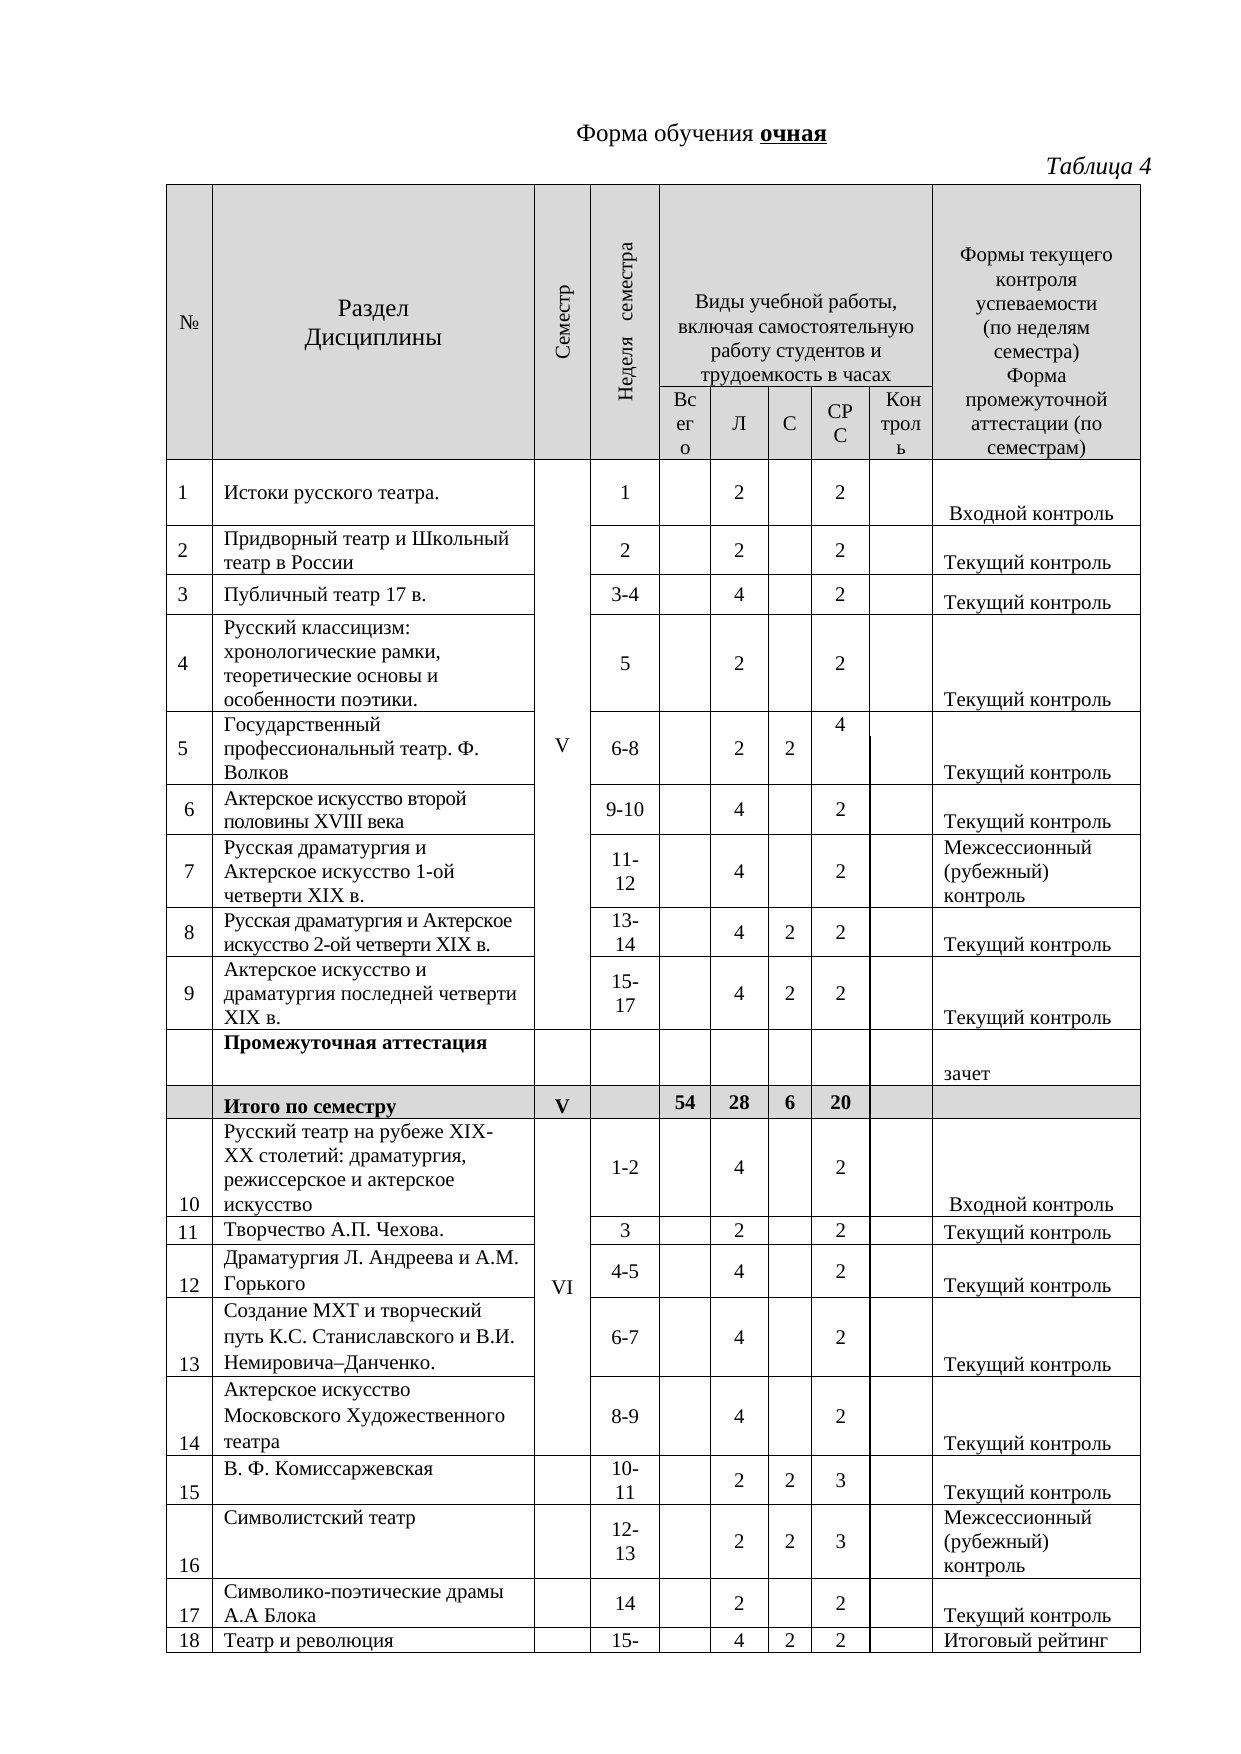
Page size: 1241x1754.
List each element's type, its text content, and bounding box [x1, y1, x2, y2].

table_cell Актерское искусство Московского Художественного театра [213, 1377, 534, 1455]
table_cell [769, 1377, 811, 1455]
table_cell [871, 908, 932, 956]
table_cell [870, 460, 932, 524]
table_cell [871, 1086, 932, 1118]
table_cell 7 [167, 835, 212, 907]
table_cell Символистский театр [213, 1505, 534, 1577]
table_cell Текущий контроль [933, 712, 1140, 784]
table_cell Текущий контроль [933, 957, 1140, 1029]
table_cell [769, 1245, 811, 1297]
text Форма обучения очная [251, 118, 1152, 147]
table_cell [769, 526, 811, 574]
table_cell [167, 1086, 212, 1118]
table_cell 13 [167, 1298, 212, 1376]
table_cell 6-7 [591, 1298, 659, 1376]
table_cell [870, 575, 932, 614]
table_cell [871, 1505, 932, 1577]
table_cell Актерское искусство второй половины XVIII века [213, 785, 534, 833]
table_cell 5 [591, 615, 659, 711]
table_cell [769, 575, 811, 614]
table_cell Драматургия Л. Андреева и А.М. Горького [213, 1245, 534, 1297]
table_cell 4 [711, 1298, 768, 1376]
table_cell [167, 1030, 212, 1085]
table_cell Текущий контроль [933, 785, 1140, 833]
table_cell Русский классицизм: хронологические рамки, теоретические основы и особенности поэтики. [213, 615, 534, 711]
table_header Семестр [535, 185, 590, 459]
table_cell Л [711, 387, 768, 459]
table_cell [769, 1217, 811, 1244]
text Таблица 4 [251, 151, 1152, 180]
table_cell [769, 1298, 811, 1376]
table_cell С [769, 387, 811, 459]
table_cell [660, 1628, 710, 1652]
table_cell [660, 1119, 710, 1216]
table_cell 20 [812, 1086, 869, 1118]
table_cell 54 [660, 1086, 710, 1118]
table_cell [660, 615, 710, 711]
table_cell 2 [812, 1245, 869, 1297]
table_cell 2 [812, 1377, 869, 1455]
table_cell 8-9 [591, 1377, 659, 1455]
table_cell 28 [711, 1086, 768, 1118]
table_cell 1 [591, 460, 659, 524]
table_cell Входной контроль [933, 460, 1140, 524]
table_cell 2 [812, 1628, 869, 1652]
table_cell [660, 575, 710, 614]
table_cell В. Ф. Комиссаржевская [213, 1456, 534, 1504]
table_cell 15-17 [591, 1628, 659, 1652]
table_cell 2 [769, 957, 811, 1029]
table_cell 2 [812, 1119, 869, 1216]
table_cell Истоки русского театра. [213, 460, 534, 524]
table_cell Межсессионный (рубежный) контроль [933, 1505, 1140, 1577]
table_cell Русская драматургия и Актерское искусство 1-ой четверти XIX в. [213, 835, 534, 907]
table_cell [535, 1456, 590, 1504]
table_cell [933, 1086, 1140, 1118]
table_cell [591, 1030, 659, 1085]
table_cell Творчество А.П. Чехова. [213, 1217, 534, 1244]
table_cell [871, 785, 932, 833]
table_cell Текущий контроль [933, 908, 1140, 956]
table_cell 1-2 [591, 1119, 659, 1216]
table_cell [769, 615, 811, 711]
table_cell [591, 1086, 659, 1118]
table_cell [660, 1217, 710, 1244]
table_cell [871, 1030, 932, 1085]
table_cell [812, 1030, 869, 1085]
table_cell [769, 835, 811, 907]
table_cell Государственный профессиональный театр. Ф. Волков [213, 712, 534, 784]
table_cell 3 [812, 1456, 869, 1504]
table_cell [870, 615, 932, 711]
table_cell 11-12 [591, 835, 659, 907]
table_cell 4 [711, 835, 768, 907]
table_cell [711, 1030, 768, 1085]
table_header Формы текущего контроля успеваемости (по неделям семестра) Форма промежуточной аттестации (по семестрам) [933, 185, 1140, 459]
table_cell 2 [812, 785, 869, 833]
table_cell 2 [769, 908, 811, 956]
table_cell [660, 712, 710, 784]
table_cell 14 [167, 1377, 212, 1455]
table_cell 12-13 [591, 1505, 659, 1577]
table_cell [870, 526, 932, 574]
table_cell [871, 1377, 932, 1455]
table_cell V [535, 460, 590, 1029]
table_cell Текущий контроль [933, 1579, 1140, 1627]
table_cell 2 [769, 1628, 811, 1652]
table_cell [535, 1505, 590, 1577]
table_header Раздел Дисциплины [213, 185, 534, 459]
table_cell 2 [812, 526, 869, 574]
table_cell 2 [812, 1298, 869, 1376]
table_cell 10-11 [591, 1456, 659, 1504]
table_cell [871, 1579, 932, 1627]
table_cell Текущий контроль [933, 1245, 1140, 1297]
table_cell [871, 957, 932, 1029]
table_cell 2 [769, 712, 811, 784]
table_cell Текущий контроль [933, 1217, 1140, 1244]
table_cell 15-17 [591, 957, 659, 1029]
table_cell 2 [711, 712, 768, 784]
table_cell 2 [769, 1505, 811, 1577]
table_cell 2 [711, 1217, 768, 1244]
table_cell Актерское искусство и драматургия последней четверти XIX в. [213, 957, 534, 1029]
table_cell Придворный театр и Школьный театр в России [213, 526, 534, 574]
table_cell [769, 1119, 811, 1216]
table_cell [871, 1456, 932, 1504]
table_cell [871, 1245, 932, 1297]
table_cell [769, 460, 811, 524]
table_cell зачет [933, 1030, 1140, 1085]
table_cell 9 [167, 957, 212, 1029]
table_cell 2 [812, 1217, 869, 1244]
table_cell 3 [812, 1505, 869, 1577]
table_cell Символико-поэтические драмы А.А Блока [213, 1579, 534, 1627]
table_cell 10 [167, 1119, 212, 1216]
table_cell 13-14 [591, 908, 659, 956]
table_cell 4 [711, 1245, 768, 1297]
table_cell 11 [167, 1217, 212, 1244]
table_cell 2 [812, 460, 869, 524]
table_cell 2 [769, 1456, 811, 1504]
table_cell [660, 1030, 710, 1085]
table_cell [870, 712, 932, 736]
table_cell Текущий контроль [933, 575, 1140, 614]
table_cell 4 [167, 615, 212, 711]
table_cell 4 [711, 1628, 768, 1652]
table_cell 2 [812, 835, 869, 907]
table_cell 9-10 [591, 785, 659, 833]
table_cell Театр и революция [213, 1628, 534, 1652]
table_cell 4-5 [591, 1245, 659, 1297]
table_cell [660, 1377, 710, 1455]
table_cell [535, 1030, 590, 1085]
table_cell [660, 835, 710, 907]
table_cell [660, 1298, 710, 1376]
table_cell 2 [711, 460, 768, 524]
table_cell [660, 1579, 710, 1627]
table_cell Итоговый рейтинг [933, 1628, 1140, 1652]
table_cell 3-4 [591, 575, 659, 614]
table_cell 12 [167, 1245, 212, 1297]
table_cell 2 [812, 908, 869, 956]
table_cell Текущий контроль [933, 1377, 1140, 1455]
table_cell [871, 835, 932, 907]
table_cell 1 [167, 460, 212, 524]
table_cell Контроль [870, 387, 932, 459]
table_cell Всего [660, 387, 710, 459]
table_cell 3 [167, 575, 212, 614]
table_cell 6-8 [591, 712, 659, 784]
table_cell [535, 1579, 590, 1627]
table_cell 18 [167, 1628, 212, 1652]
table_cell 8 [167, 908, 212, 956]
table_cell 2 [711, 615, 768, 711]
table_header Виды учебной работы, включая самостоятельную работу студентов и трудоемкость в часах [660, 185, 932, 386]
table_cell 4 [711, 1377, 768, 1455]
table_cell 4 [812, 712, 869, 736]
table_cell Публичный театр 17 в. [213, 575, 534, 614]
table_cell 6 [769, 1086, 811, 1118]
table_cell 6 [167, 785, 212, 833]
table_cell [769, 785, 811, 833]
table_cell Создание МХТ и творческий путь К.С. Станиславского и В.И. Немировича–Данченко. [213, 1298, 534, 1376]
table_cell V [535, 1086, 590, 1118]
table_cell Промежуточная аттестация [213, 1030, 534, 1085]
table_cell 4 [711, 957, 768, 1029]
table_header Неделя семестра [591, 185, 659, 459]
table_cell 14 [591, 1579, 659, 1627]
table_cell 2 [711, 526, 768, 574]
table_cell 5 [167, 712, 212, 784]
table_cell [660, 1505, 710, 1577]
table_cell 2 [711, 1505, 768, 1577]
table_cell Межсессионный (рубежный) контроль [933, 835, 1140, 907]
table_cell Текущий контроль [933, 526, 1140, 574]
table_cell 2 [591, 526, 659, 574]
table_cell 16 [167, 1505, 212, 1577]
table_cell Текущий контроль [933, 1456, 1140, 1504]
table_cell [660, 460, 710, 524]
table_cell [871, 1628, 932, 1652]
table_cell 15 [167, 1456, 212, 1504]
table_cell 2 [812, 575, 869, 614]
table_cell [660, 785, 710, 833]
table_cell [660, 1245, 710, 1297]
table_cell [660, 1456, 710, 1504]
table_cell Русская драматургия и Актерское искусство 2-ой четверти XIX в. [213, 908, 534, 956]
table_cell 4 [711, 575, 768, 614]
table_cell [660, 957, 710, 1029]
table_cell [871, 1298, 932, 1376]
table_cell Итого по семестру [213, 1086, 534, 1118]
table_cell 4 [711, 785, 768, 833]
table_cell 4 [711, 1119, 768, 1216]
table_cell 3 [591, 1217, 659, 1244]
table_cell Текущий контроль [933, 615, 1140, 711]
table_cell Текущий контроль [933, 1298, 1140, 1376]
table_cell [660, 526, 710, 574]
table_cell [535, 1628, 590, 1652]
table_cell [660, 908, 710, 956]
table_cell 2 [812, 1579, 869, 1627]
table_cell [769, 1030, 811, 1085]
table_cell [871, 1217, 932, 1244]
table_cell [769, 1579, 811, 1627]
table_cell 2 [167, 526, 212, 574]
table_cell [871, 736, 932, 784]
table_cell Входной контроль [933, 1119, 1140, 1216]
table_cell 4 [711, 908, 768, 956]
table_cell [812, 736, 869, 784]
table_cell VI [535, 1119, 590, 1455]
table_cell 2 [711, 1456, 768, 1504]
table_cell Русский театр на рубеже XIX-XХ столетий: драматургия, режиссерское и актерское искусство [213, 1119, 534, 1216]
table_cell 2 [812, 615, 869, 711]
table_header № [167, 185, 212, 459]
table_cell СРС [812, 387, 869, 459]
table_cell [871, 1119, 932, 1216]
table_cell 2 [812, 957, 869, 1029]
table_cell 17 [167, 1579, 212, 1627]
table_cell 2 [711, 1579, 768, 1627]
